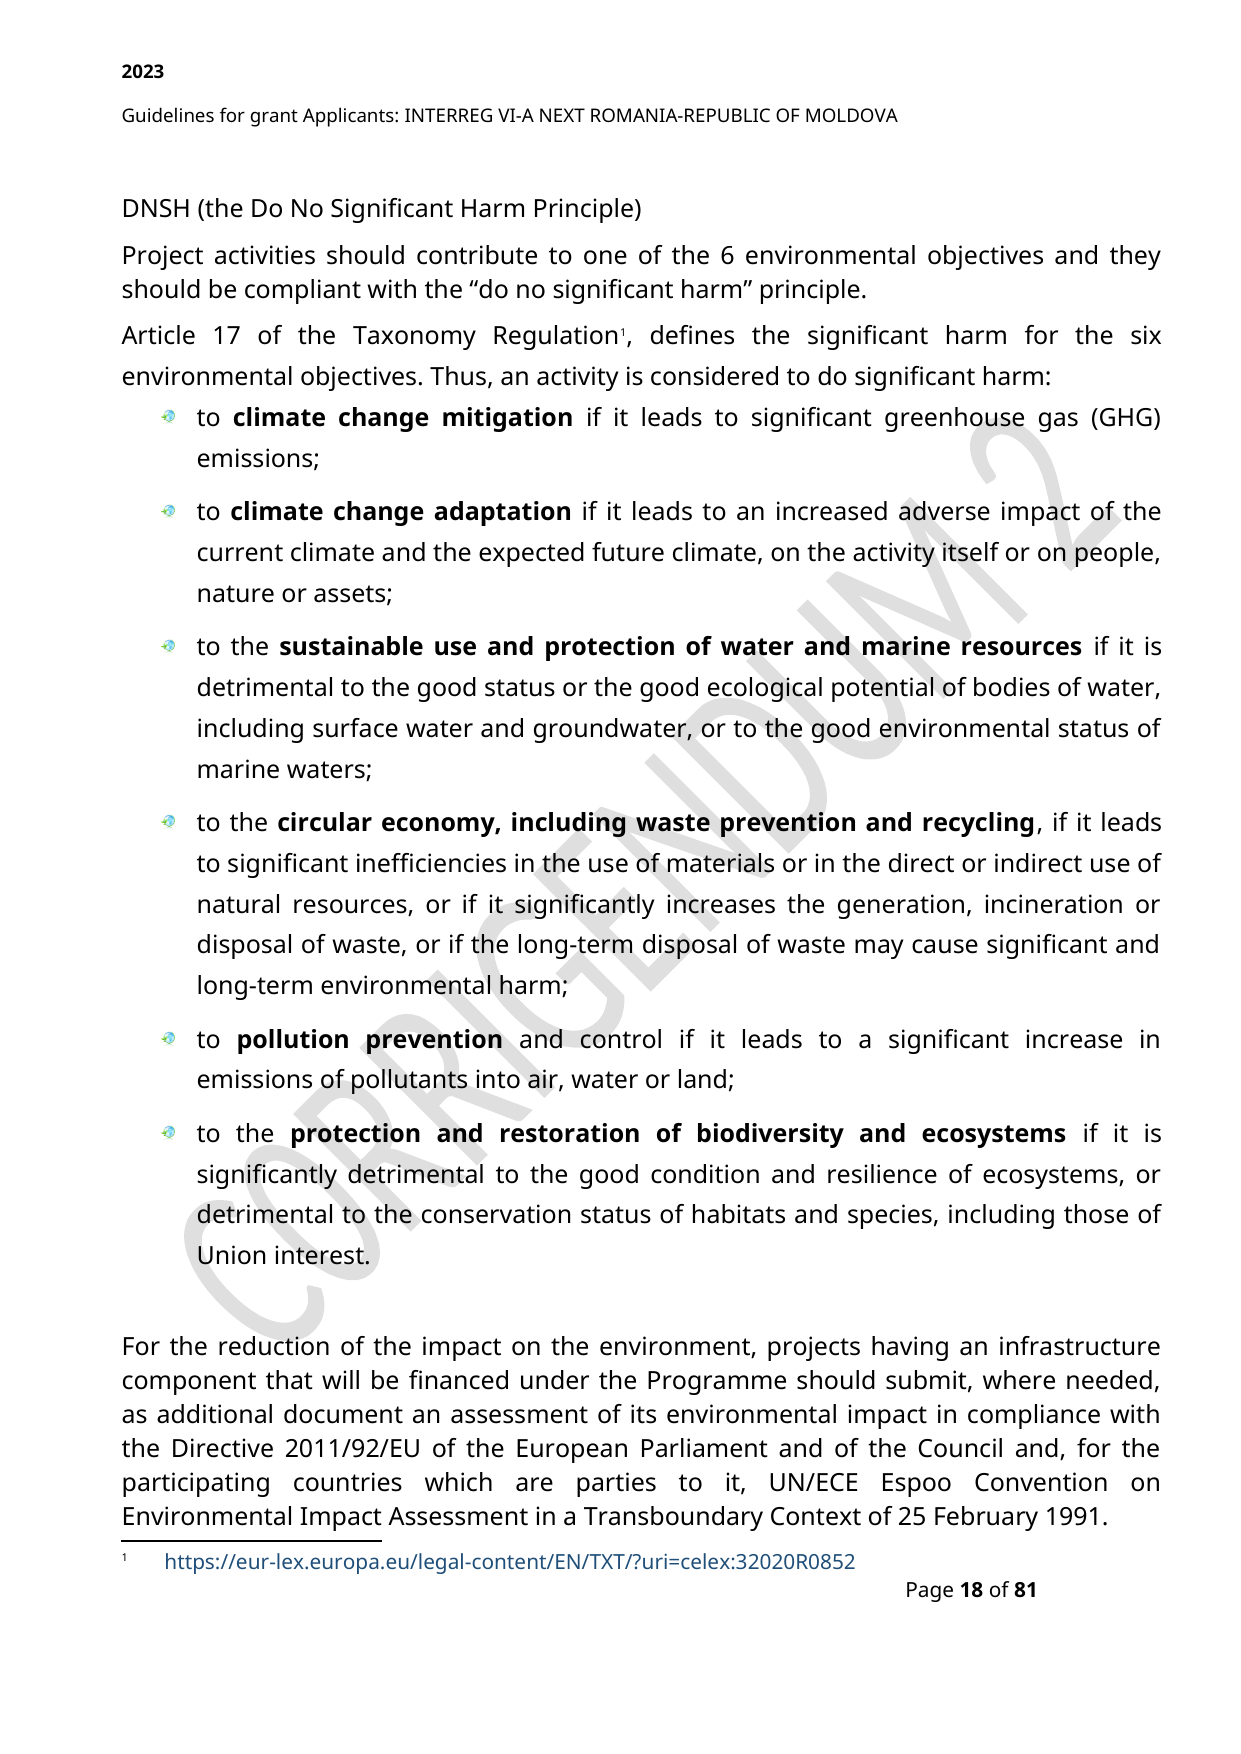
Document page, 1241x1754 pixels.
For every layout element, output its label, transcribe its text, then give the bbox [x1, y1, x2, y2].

picture [160, 639, 175, 656]
text DNSH (the Do No Significant Harm Principle) [121, 191, 1162, 225]
list to climate change adaptation if it leads to an increased adverse impact of the current climate and the expected future climate, on the activity itself or on people, nature or assets; [159, 494, 1162, 609]
list to the protection and restoration of biodiversity and ecosystems if it is significantly detrimental to the good condition and resilience of ecosystems, or detrimental to the conservation status of habitats and species, including those of Union interest. [159, 1115, 1162, 1272]
text Article 17 of the Taxonomy Regulation, defines the significant harm for the six environmental objectives. Thus, an activity is considered to do significant harm: [121, 318, 1162, 393]
list to the sustainable use and protection of water and marine resources if it is detrimental to the good status or the good ecological potential of bodies of water, including surface water and groundwater, or to the good environmental status of marine waters; [159, 629, 1162, 785]
text Project activities should contribute to one of the 6 environmental objectives and they should be compliant with the “do no significant harm” principle. [121, 237, 1162, 305]
list to the circular economy, including waste prevention and recycling, if it leads to significant inefficiencies in the use of materials or in the direct or indirect use of natural resources, or if it significantly increases the generation, incineration or disposal of waste, or if the long-term disposal of waste may cause significant and long-term environmental harm; [159, 804, 1162, 1002]
list to pollution prevention and control if it leads to a significant increase in emissions of pollutants into air, water or land; [159, 1021, 1162, 1096]
list to climate change mitigation if it leads to significant greenhouse gas (GHG) emissions; [159, 399, 1162, 474]
picture [160, 409, 175, 427]
picture [160, 814, 175, 832]
picture [160, 1125, 175, 1143]
picture [160, 504, 175, 521]
picture [160, 1031, 175, 1049]
text For the reduction of the impact on the environment, projects having an infrastructure component that will be financed under the Programme should submit, where needed, as additional document an assessment of its environmental impact in compliance with the Directive 2011/92/EU of the European Parliament and of the Council and, for the participating countries which are parties to it, UN/ECE Espoo Convention on Environmental Impact Assessment in a Transboundary Context of 25 February 1991. [121, 1329, 1162, 1533]
